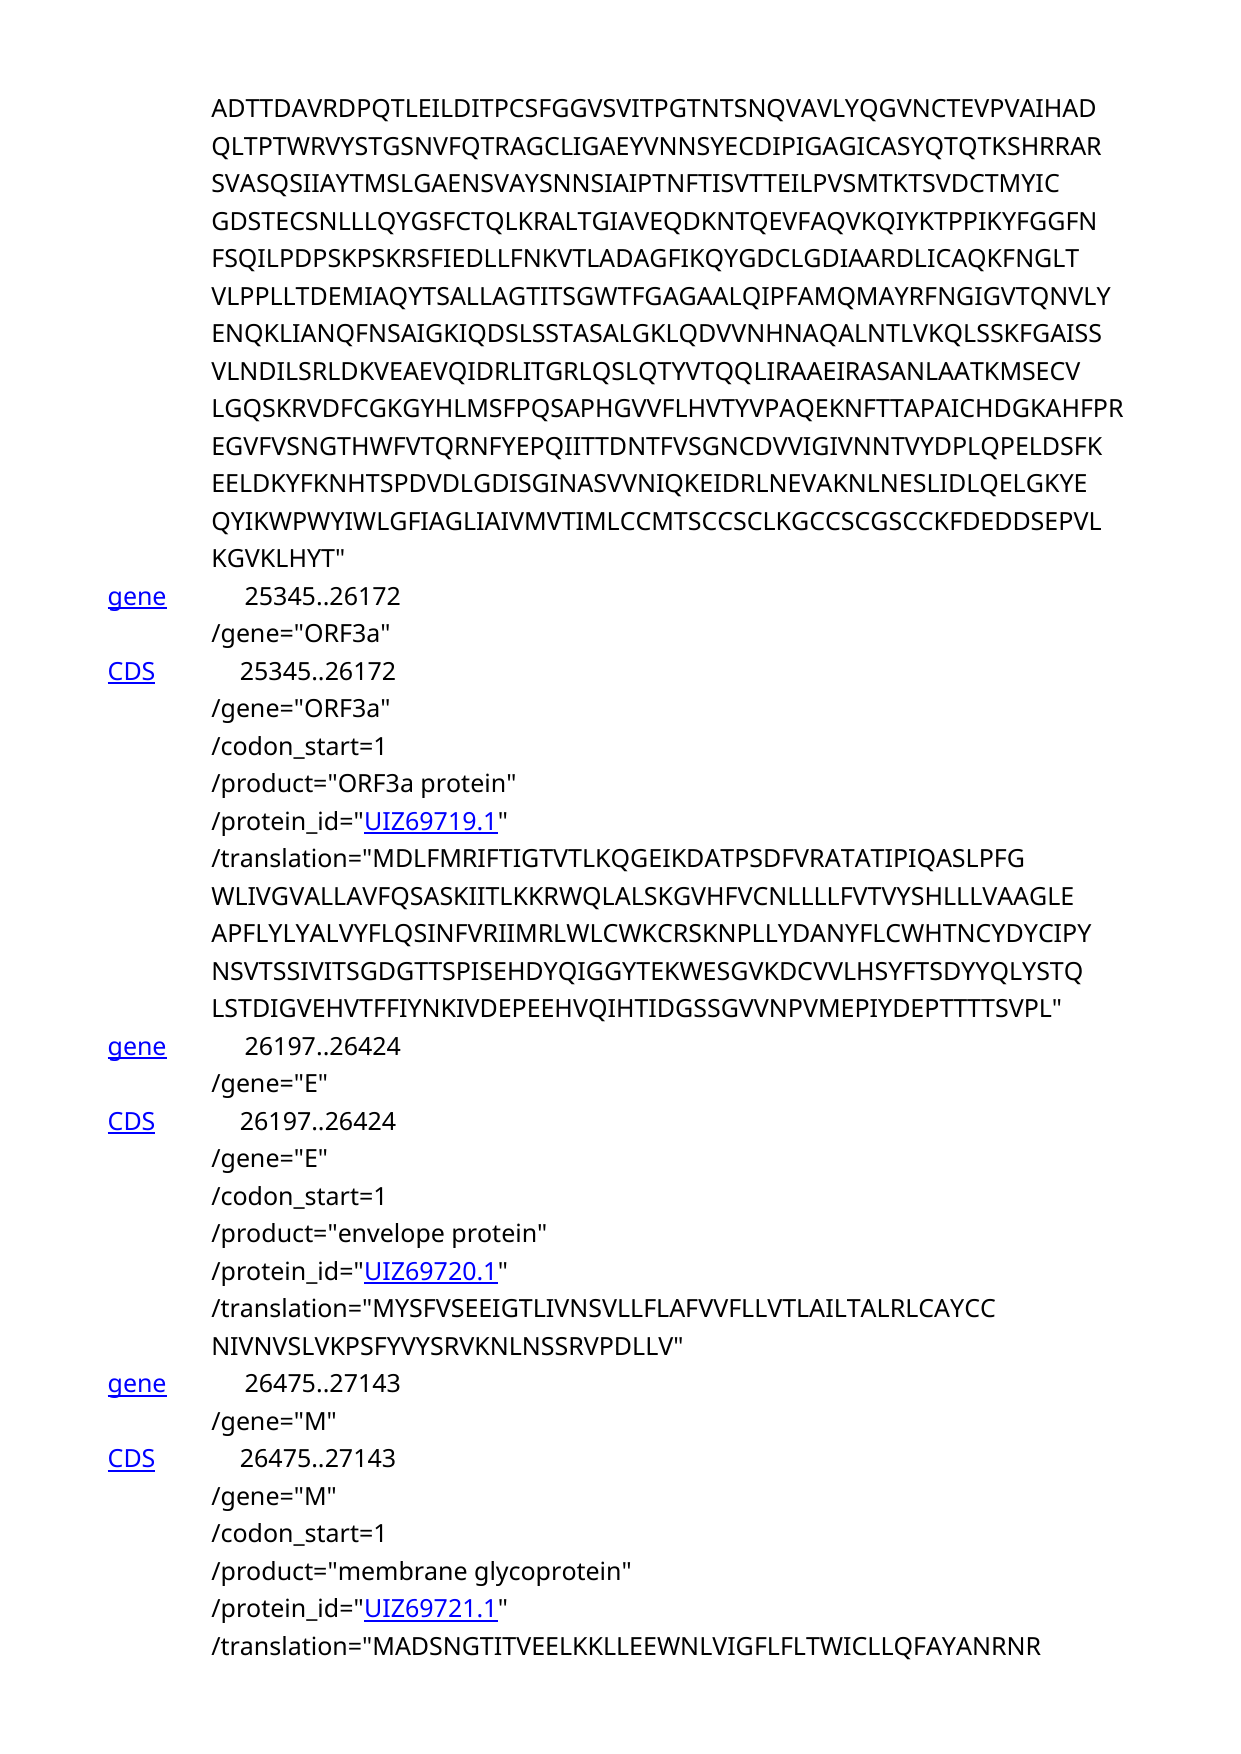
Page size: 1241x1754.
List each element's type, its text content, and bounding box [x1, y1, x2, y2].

text /gene="E" [75, 1064, 1165, 1102]
text /gene="ORF3a" [75, 614, 1165, 652]
text EGVFVSNGTHWFVTQRNFYEPQIITTDNTFVSGNCDVVIGIVNNTVYDPLQPELDSFK [75, 427, 1165, 464]
text /product="ORF3a protein" [75, 764, 1165, 802]
text /product="membrane glycoprotein" [75, 1552, 1165, 1589]
text /gene="ORF3a" [75, 689, 1165, 727]
text /translation="MADSNGTITVEELKKLLEEWNLVIGFLFLTWICLLQFAYANRNR [75, 1627, 1165, 1664]
text gene 25345..26172 [75, 577, 1165, 614]
text /protein_id="UIZ69720.1" [75, 1252, 1165, 1289]
text /gene="E" [75, 1139, 1165, 1177]
text NIVNVSLVKPSFYVYSRVKNLNSSRVPDLLV" [75, 1327, 1165, 1364]
text WLIVGVALLAVFQSASKIITLKKRWQLALSKGVHFVCNLLLLFVTVYSHLLLVAAGLE [75, 877, 1165, 914]
text ENQKLIANQFNSAIGKIQDSLSSTASALGKLQDVVNHNAQALNTLVKQLSSKFGAISS [75, 314, 1165, 352]
text CDS 25345..26172 [75, 652, 1165, 689]
text ADTTDAVRDPQTLEILDITPCSFGGVSVITPGTNTSNQVAVLYQGVNCTEVPVAIHAD [75, 89, 1165, 127]
text /product="envelope protein" [75, 1214, 1165, 1252]
text KGVKLHYT" [75, 539, 1165, 577]
text EELDKYFKNHTSPDVDLGDISGINASVVNIQKEIDRLNEVAKNLNESLIDLQELGKYE [75, 464, 1165, 502]
text QLTPTWRVYSTGSNVFQTRAGCLIGAEYVNNSYECDIPIGAGICASYQTQTKSHRRAR [75, 127, 1165, 164]
text GDSTECSNLLLQYGSFCTQLKRALTGIAVEQDKNTQEVFAQVKQIYKTPPIKYFGGFN [75, 202, 1165, 239]
text /translation="MYSFVSEEIGTLIVNSVLLFLAFVVFLLVTLAILTALRLCAYCC [75, 1289, 1165, 1327]
text /translation="MDLFMRIFTIGTVTLKQGEIKDATPSDFVRATATIPIQASLPFG [75, 839, 1165, 877]
text CDS 26475..27143 [75, 1439, 1165, 1477]
text LGQSKRVDFCGKGYHLMSFPQSAPHGVVFLHVTYVPAQEKNFTTAPAICHDGKAHFPR [75, 389, 1165, 427]
text /codon_start=1 [75, 1514, 1165, 1552]
text /protein_id="UIZ69719.1" [75, 802, 1165, 839]
text CDS 26197..26424 [75, 1102, 1165, 1139]
text APFLYLYALVYFLQSINFVRIIMRLWLCWKCRSKNPLLYDANYFLCWHTNCYDYCIPY [75, 914, 1165, 952]
text QYIKWPWYIWLGFIAGLIAIVMVTIMLCCMTSCCSCLKGCCSCGSCCKFDEDDSEPVL [75, 502, 1165, 539]
text /protein_id="UIZ69721.1" [75, 1589, 1165, 1627]
text FSQILPDPSKPSKRSFIEDLLFNKVTLADAGFIKQYGDCLGDIAARDLICAQKFNGLT [75, 239, 1165, 277]
text LSTDIGVEHVTFFIYNKIVDEPEEHVQIHTIDGSSGVVNPVMEPIYDEPTTTTSVPL" [75, 989, 1165, 1027]
text VLPPLLTDEMIAQYTSALLAGTITSGWTFGAGAALQIPFAMQMAYRFNGIGVTQNVLY [75, 277, 1165, 314]
text gene 26475..27143 [75, 1364, 1165, 1402]
text /codon_start=1 [75, 1177, 1165, 1214]
text /codon_start=1 [75, 727, 1165, 764]
text gene 26197..26424 [75, 1027, 1165, 1064]
text /gene="M" [75, 1477, 1165, 1514]
text /gene="M" [75, 1402, 1165, 1439]
text NSVTSSIVITSGDGTTSPISEHDYQIGGYTEKWESGVKDCVVLHSYFTSDYYQLYSTQ [75, 952, 1165, 989]
text SVASQSIIAYTMSLGAENSVAYSNNSIAIPTNFTISVTTEILPVSMTKTSVDCTMYIC [75, 164, 1165, 202]
text VLNDILSRLDKVEAEVQIDRLITGRLQSLQTYVTQQLIRAAEIRASANLAATKMSECV [75, 352, 1165, 389]
